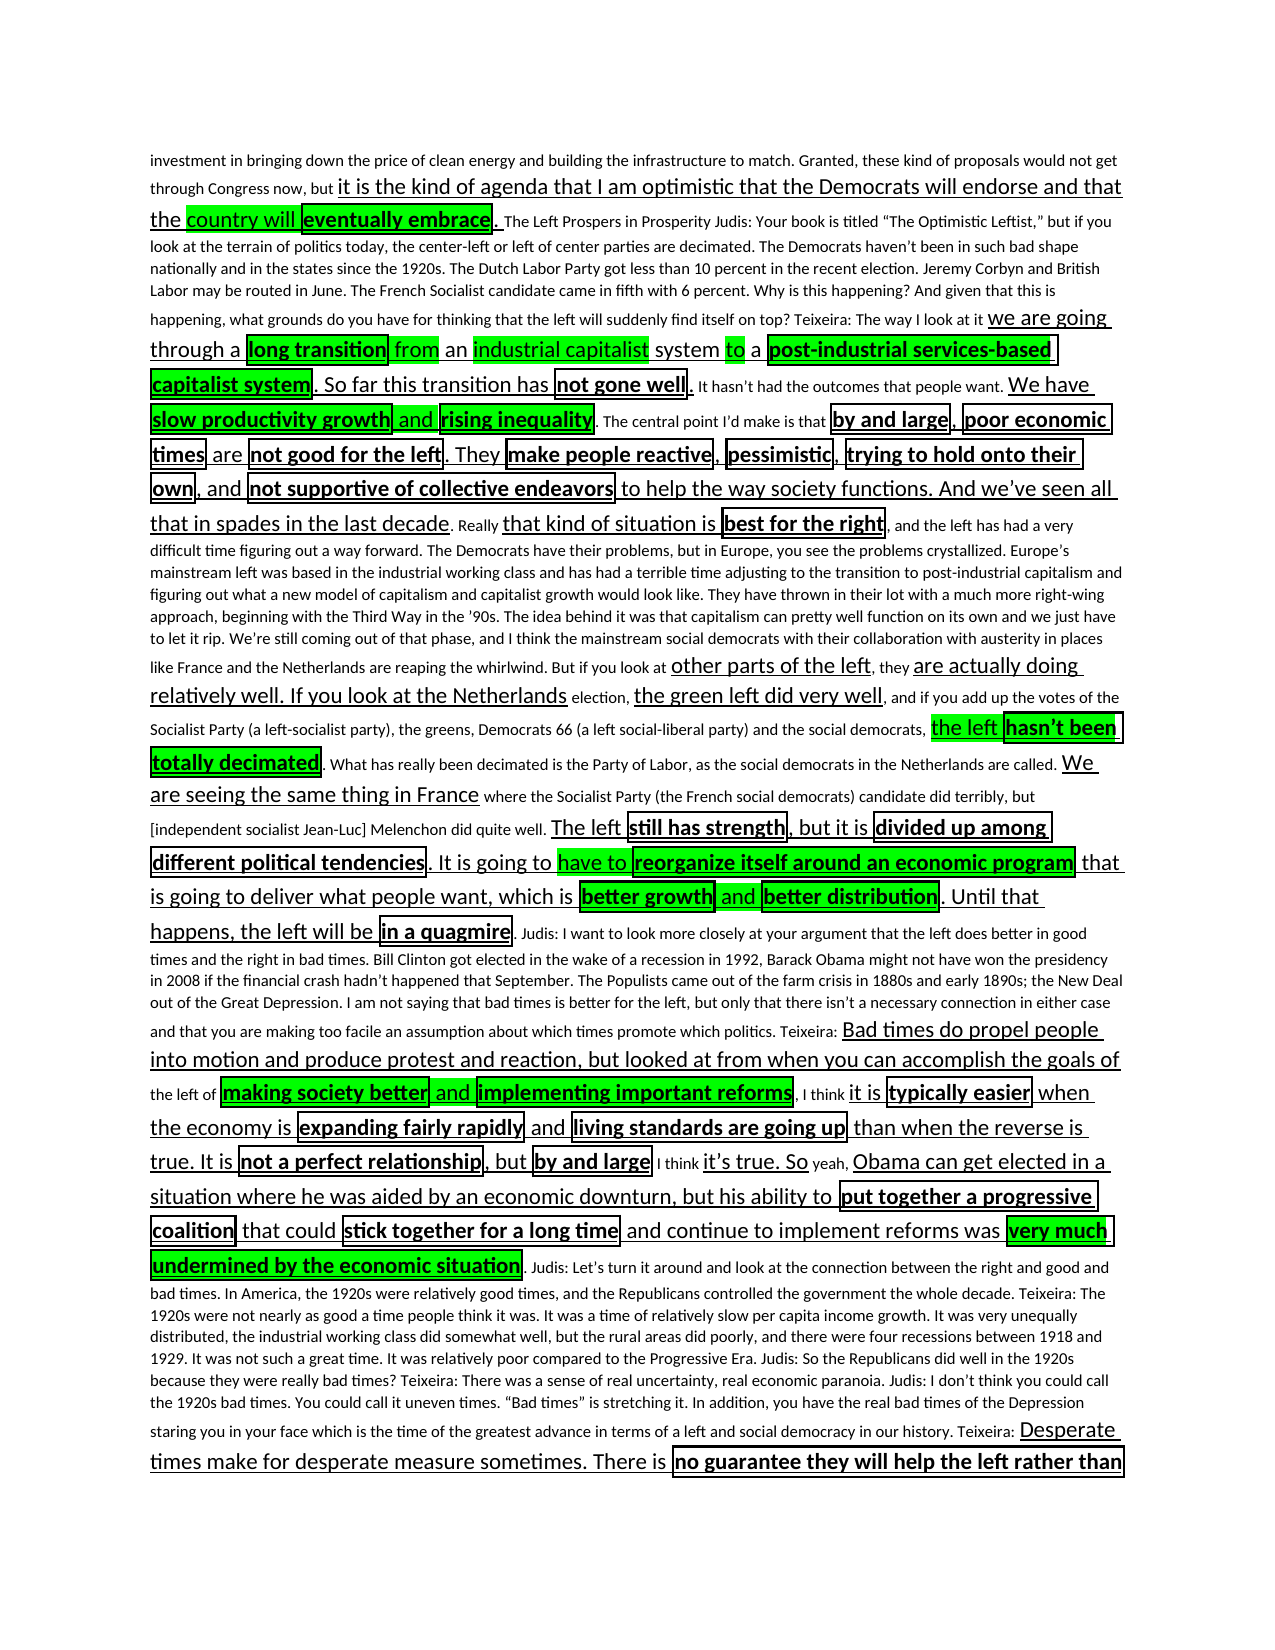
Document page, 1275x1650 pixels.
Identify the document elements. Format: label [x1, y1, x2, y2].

text [150, 873, 1125, 1472]
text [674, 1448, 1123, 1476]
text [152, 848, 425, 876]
text [150, 150, 1125, 872]
